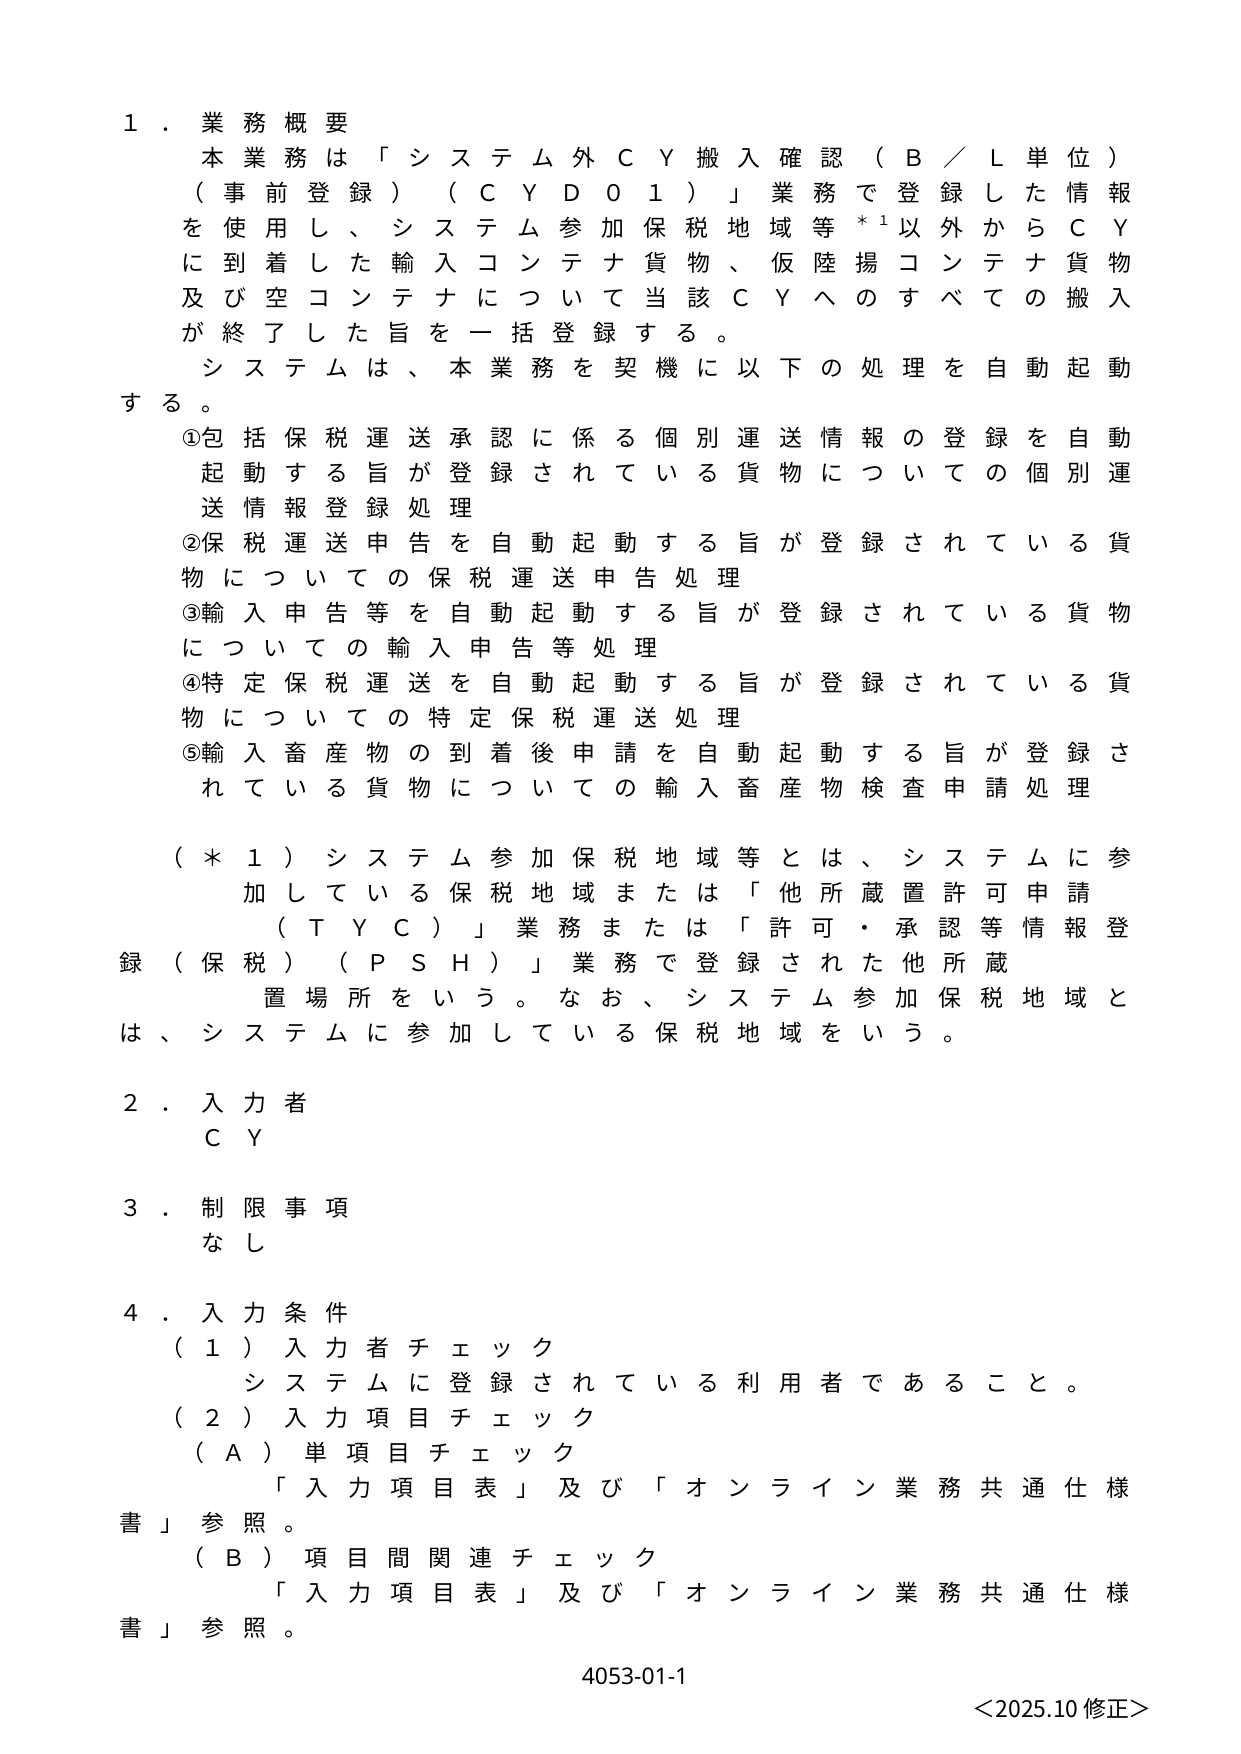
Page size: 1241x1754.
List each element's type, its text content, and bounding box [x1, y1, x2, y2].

text （＊１）システム参加保税地域等とは、システムに参加している保税地域または「他所蔵置許可申請 [155, 839, 1150, 909]
text ②保税運送申告を自動起動する旨が登録されている貨物についての保税運送申告処理 [161, 524, 1150, 594]
text ①包括保税運送承認に係る個別運送情報の登録を自動起動する旨が登録されている貨物についての個別運送情報登録処理 [161, 419, 1150, 524]
text （ＴＹＣ）」業務または「許可・承認等情報登録（保税）（ＰＳＨ）」業務で登録された他所蔵 [119, 909, 1150, 979]
text 「入力項目表」及び「オンライン業務共通仕様書」参照。 [119, 1469, 1150, 1539]
text ２．入力者 [119, 1084, 1150, 1119]
text システムに登録されている利用者であること。 [119, 1364, 1150, 1399]
text （１）入力者チェック [119, 1329, 1150, 1364]
text 本業務は「システム外ＣＹ搬入確認（Ｂ／Ｌ単位）（事前登録）（ＣＹＤ０１）」業務で登録した情報を使用し、システム参加保税地域等＊１以外からＣＹに到着した輸入コンテナ貨物、仮陸揚コンテナ貨物及び空コンテナについて当該ＣＹへのすべての搬入が終了した旨を一括登録する。 [161, 139, 1150, 349]
text （Ｂ）項目間関連チェック [119, 1539, 1150, 1574]
text ④特定保税運送を自動起動する旨が登録されている貨物についての特定保税運送処理 [161, 664, 1150, 734]
text ４．入力条件 [119, 1294, 1150, 1329]
text ３．制限事項 [119, 1189, 1150, 1224]
text ③輸入申告等を自動起動する旨が登録されている貨物についての輸入申告等処理 [161, 594, 1150, 664]
text 置場所をいう。なお、システム参加保税地域とは、システムに参加している保税地域をいう。 [119, 979, 1150, 1049]
text 「入力項目表」及び「オンライン業務共通仕様書」参照。 [119, 1574, 1150, 1644]
text （Ａ）単項目チェック [119, 1434, 1150, 1469]
text システムは、本業務を契機に以下の処理を自動起動する。 [119, 349, 1150, 419]
text ⑤輸入畜産物の到着後申請を自動起動する旨が登録されている貨物についての輸入畜産物検査申請処理 [161, 734, 1150, 804]
text なし [119, 1224, 1150, 1259]
text ＣＹ [119, 1119, 1150, 1154]
text （２）入力項目チェック [119, 1399, 1150, 1434]
text １．業務概要 [119, 104, 1150, 139]
